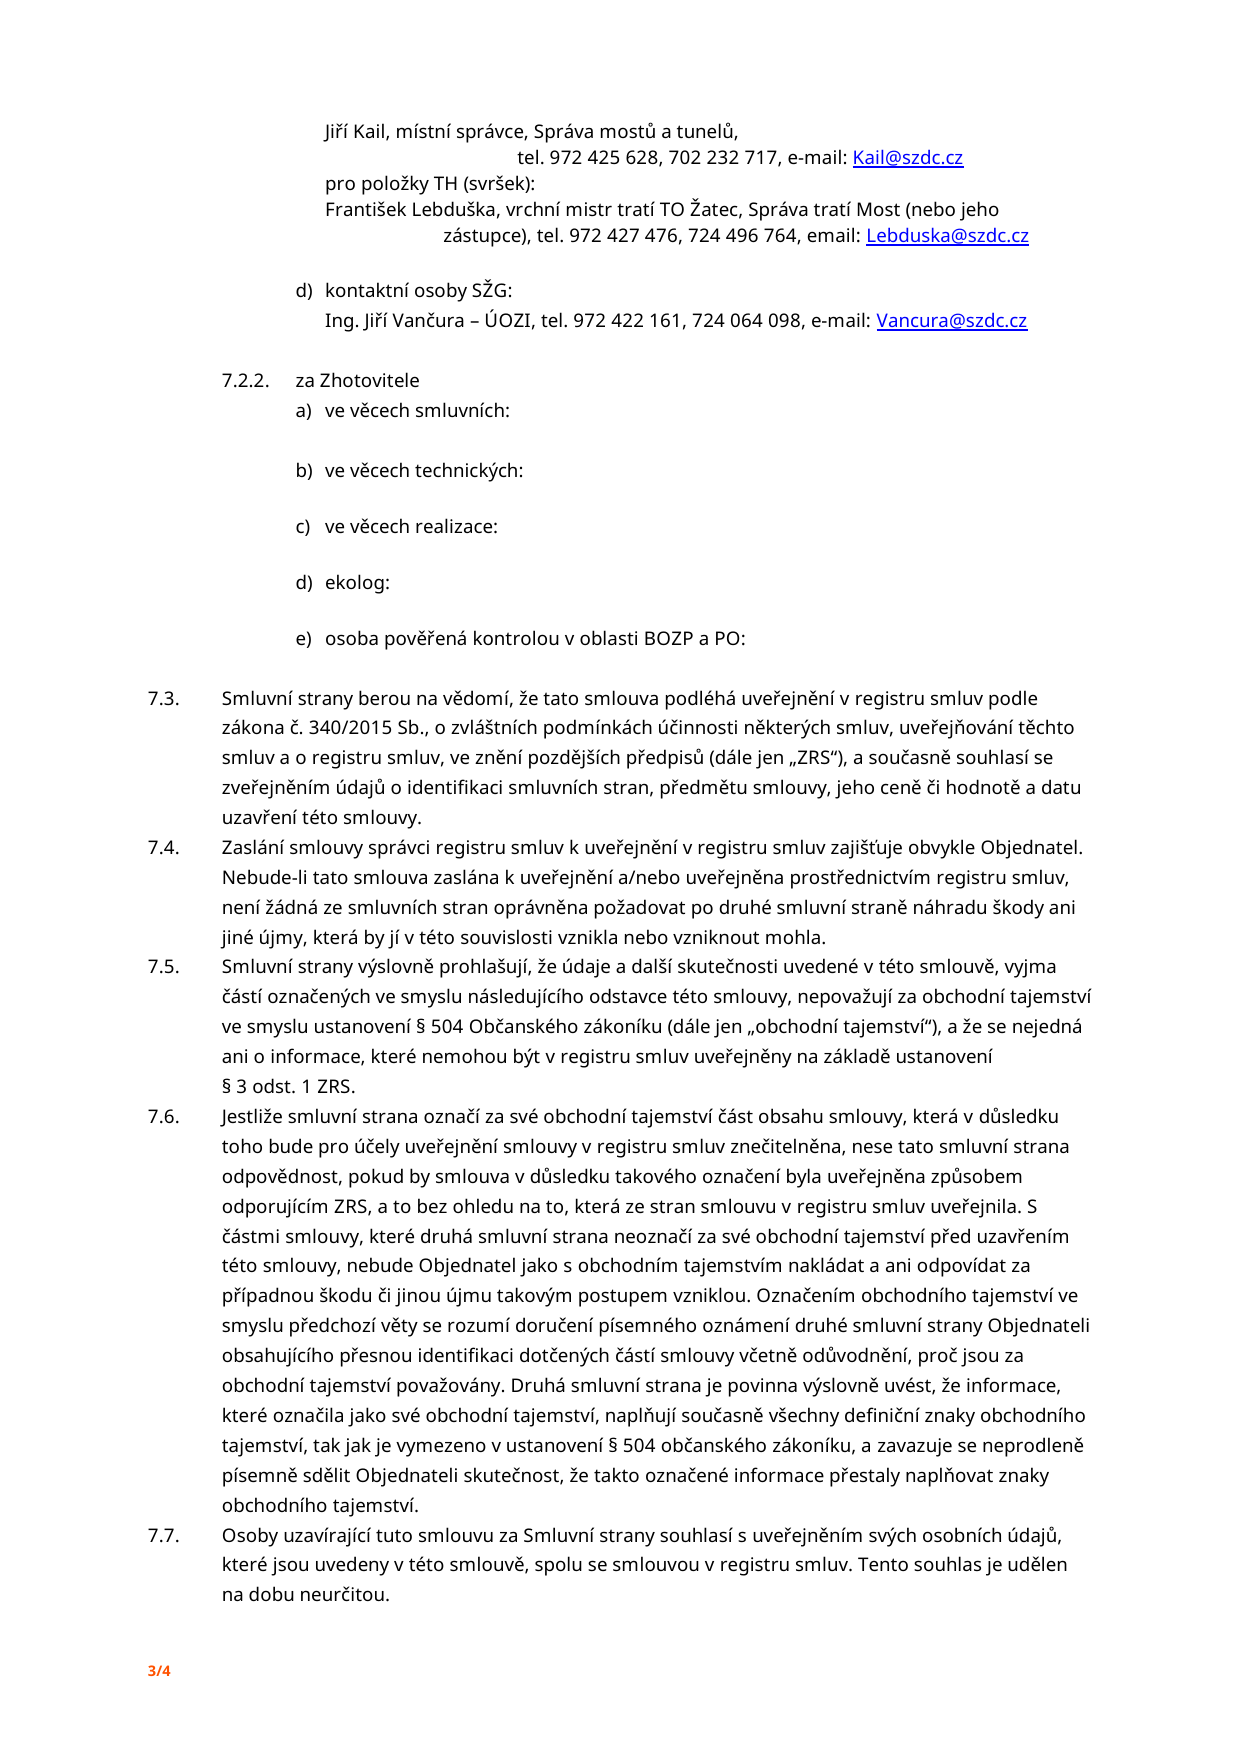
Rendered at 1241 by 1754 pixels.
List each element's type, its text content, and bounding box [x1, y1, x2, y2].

text tel. 972 425 628, 702 232 717, e-mail: Kail@szdc.cz [369, 144, 1092, 170]
list Osoby uzavírající tuto smlouvu za Smluvní strany souhlasí s uveřejněním svých osobních údajů, které jsou uvedeny v této smlouvě, spolu se smlouvou v registru smluv. Tento souhlas je udělen na dobu neurčitou. [148, 1521, 1092, 1607]
text František Lebduška, vrchní mistr tratí TO Žatec, Správa tratí Most (nebo jeho [325, 196, 1092, 222]
text pro položky TH (svršek): [325, 170, 1092, 196]
list Smluvní strany berou na vědomí, že tato smlouva podléhá uveřejnění v registru smluv podle zákona č. 340/2015 Sb., o zvláštních podmínkách účinnosti některých smluv, uveřejňování těchto smluv a o registru smluv, ve znění pozdějších předpisů (dále jen „ZRS“), a současně souhlasí se zveřejněním údajů o identifikaci smluvních stran, předmětu smlouvy, jeho ceně či hodnotě a datu uzavření této smlouvy. [148, 684, 1092, 830]
list za Zhotovitele [222, 367, 1092, 393]
list Smluvní strany výslovně prohlašují, že údaje a další skutečnosti uvedené v této smlouvě, vyjma částí označených ve smyslu následujícího odstavce této smlouvy, nepovažují za obchodní tajemství ve smyslu ustanovení § 504 Občanského zákoníku (dále jen „obchodní tajemství“), a že se nejedná ani o informace, které nemohou být v registru smluv uveřejněny na základě ustanovení § 3 odst. 1 ZRS. [148, 953, 1092, 1099]
list Jestliže smluvní strana označí za své obchodní tajemství část obsahu smlouvy, která v důsledku toho bude pro účely uveřejnění smlouvy v registru smluv znečitelněna, nese tato smluvní strana odpovědnost, pokud by smlouva v důsledku takového označení byla uveřejněna způsobem odporujícím ZRS, a to bez ohledu na to, která ze stran smlouvu v registru smluv uveřejnila. S částmi smlouvy, které druhá smluvní strana neoznačí za své obchodní tajemství před uzavřením této smlouvy, nebude Objednatel jako s obchodním tajemstvím nakládat a ani odpovídat za případnou škodu či jinou újmu takovým postupem vzniklou. Označením obchodního tajemství ve smyslu předchozí věty se rozumí doručení písemného oznámení druhé smluvní strany Objednateli obsahujícího přesnou identifikaci dotčených částí smlouvy včetně odůvodnění, proč jsou za obchodní tajemství považovány. Druhá smluvní strana je povinna výslovně uvést, že informace, které označila jako své obchodní tajemství, naplňují současně všechny definiční znaky obchodního tajemství, tak jak je vymezeno v ustanovení § 504 občanského zákoníku, a zavazuje se neprodleně písemně sdělit Objednateli skutečnost, že takto označené informace přestaly naplňovat znaky obchodního tajemství. [148, 1103, 1092, 1518]
list Ing. Jiří Vančura – ÚOZI, tel. 972 422 161, 724 064 098, e-mail: Vancura@szdc.cz [325, 307, 1092, 333]
text Jiří Kail, místní správce, Správa mostů a tunelů, [148, 118, 1092, 144]
text zástupce), tel. 972 427 476, 724 496 764, email: Lebduska@szdc.cz [295, 222, 1092, 248]
list Zaslání smlouvy správci registru smluv k uveřejnění v registru smluv zajišťuje obvykle Objednatel. Nebude-li tato smlouva zaslána k uveřejnění a/nebo uveřejněna prostřednictvím registru smluv, není žádná ze smluvních stran oprávněna požadovat po druhé smluvní straně náhradu škody ani jiné újmy, která by jí v této souvislosti vznikla nebo vzniknout mohla. [148, 834, 1092, 949]
list ve věcech smluvních: [295, 397, 1092, 423]
list ve věcech technických: [295, 457, 1092, 483]
list osoba pověřená kontrolou v oblasti BOZP a PO: [295, 624, 1092, 651]
list kontaktní osoby SŽG: [295, 277, 1092, 303]
list ve věcech realizace: [295, 513, 1092, 539]
list ekolog: [295, 569, 1092, 595]
